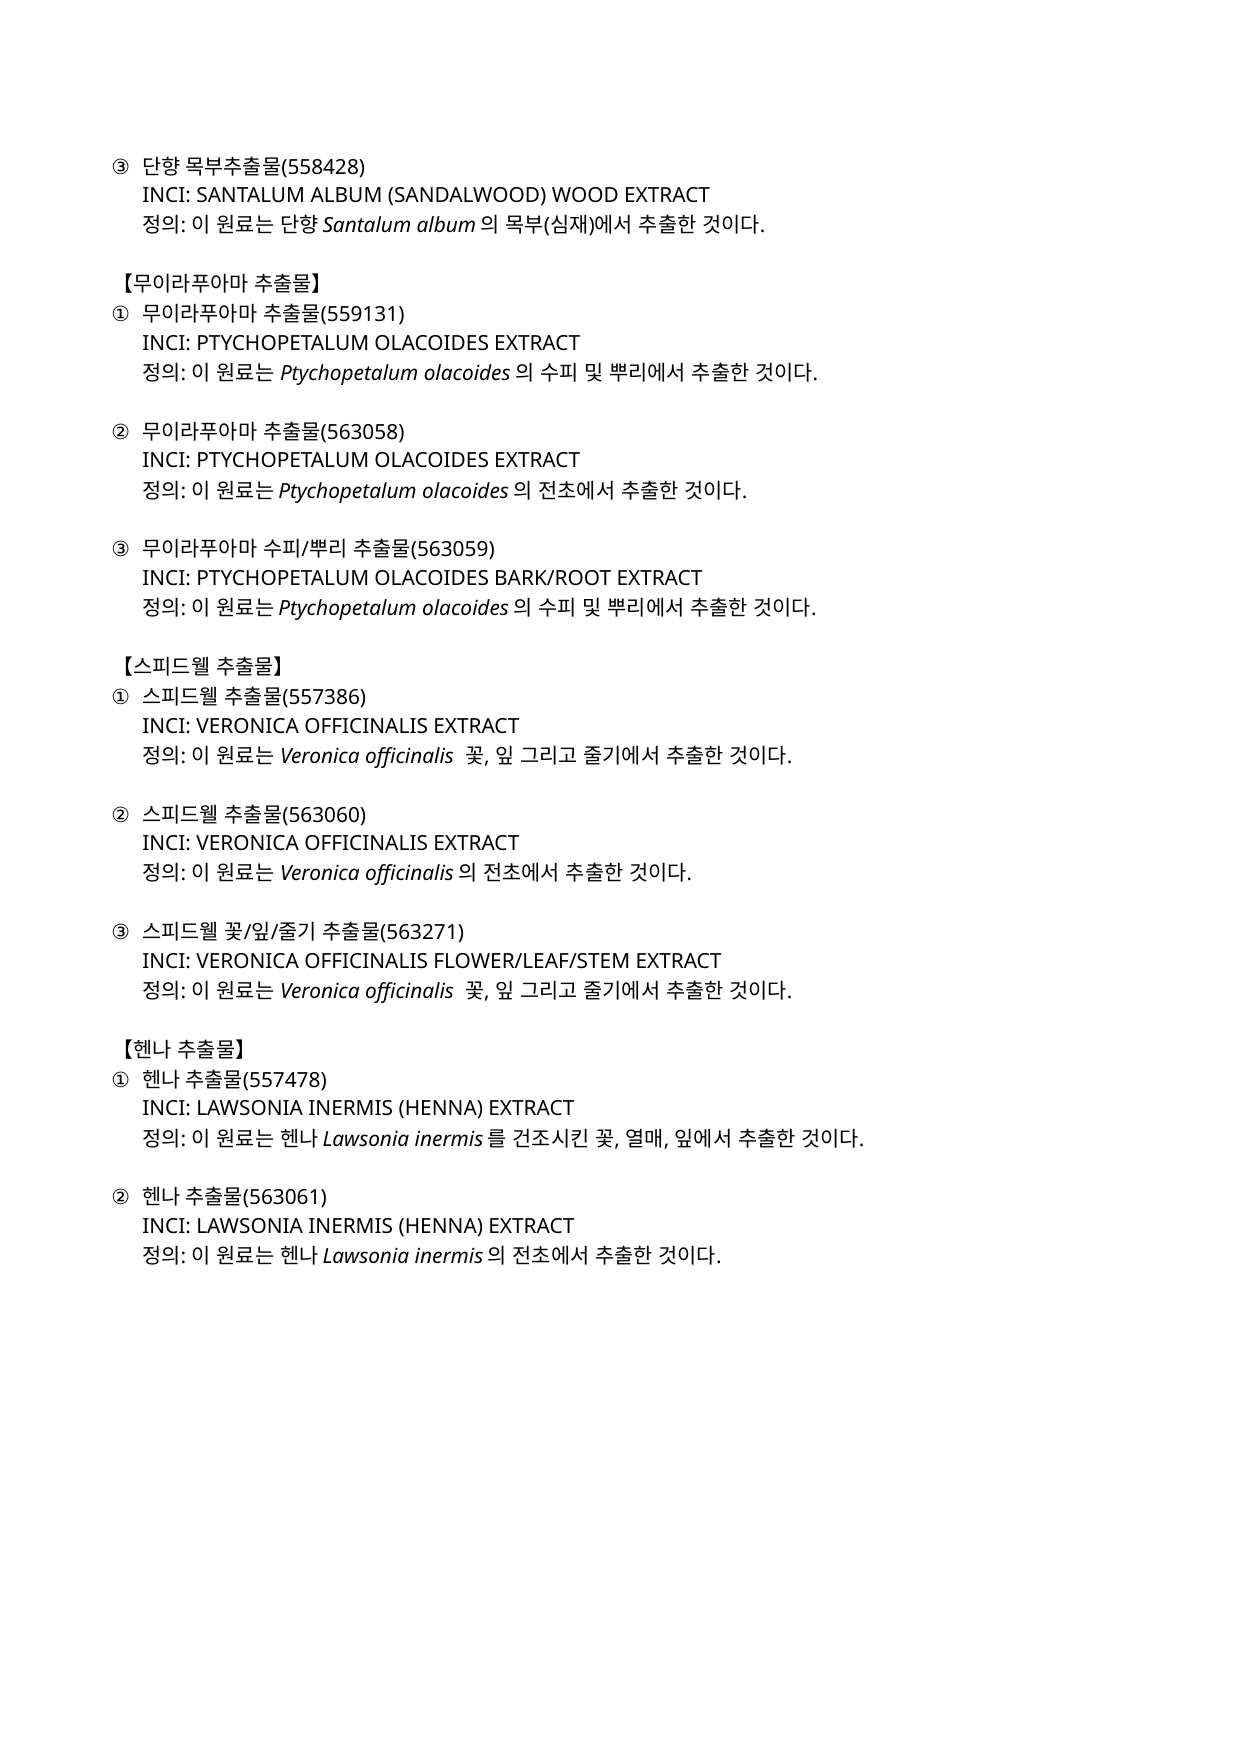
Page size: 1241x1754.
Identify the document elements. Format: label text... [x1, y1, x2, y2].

text 정의: 이 원료는 Veronica officinalis 꽃, 잎 그리고 줄기에서 추출한 것이다. [142, 974, 1128, 1004]
text 정의: 이 원료는 헨나Lawsonia inermis의 전초에서 추출한 것이다. [142, 1239, 1128, 1270]
text INCI: VERONICA OFFICINALIS EXTRACT [142, 711, 1128, 739]
list 무이라푸아마 추출물(563058) [111, 415, 1128, 446]
text INCI: PTYCHOPETALUM OLACOIDES EXTRACT [142, 446, 1128, 474]
text 정의: 이 원료는 Ptychopetalum olacoides의 수피 및 뿌리에서 추출한 것이다. [142, 356, 1128, 387]
list 스피드웰 꽃/잎/줄기 추출물(563271) [111, 915, 1128, 946]
list 무이라푸아마 추출물(559131) [111, 298, 1128, 328]
text INCI: PTYCHOPETALUM OLACOIDES BARK/ROOT EXTRACT [142, 563, 1128, 591]
list 스피드웰 추출물(557386) [111, 680, 1128, 711]
text INCI: VERONICA OFFICINALIS FLOWER/LEAF/STEM EXTRACT [142, 946, 1128, 974]
text 정의: 이 원료는Ptychopetalum olacoides의 전초에서 추출한 것이다. [142, 474, 1128, 504]
text 정의: 이 원료는 단향Santalum album의 목부(심재)에서 추출한 것이다. [142, 209, 1128, 239]
text INCI: SANTALUM ALBUM (SANDALWOOD) WOOD EXTRACT [142, 180, 1128, 209]
text INCI: LAWSONIA INERMIS (HENNA) EXTRACT [142, 1211, 1128, 1239]
text 【헨나 추출물】 [112, 1033, 1128, 1063]
list 헨나 추출물(563061) [111, 1181, 1128, 1211]
text 【무이라푸아마 추출물】 [112, 267, 1128, 298]
text INCI: VERONICA OFFICINALIS EXTRACT [142, 828, 1128, 857]
text 정의: 이 원료는 Veronica officinalis의 전초에서 추출한 것이다. [142, 857, 1128, 887]
text INCI: PTYCHOPETALUM OLACOIDES EXTRACT [142, 328, 1128, 356]
text 【스피드웰 추출물】 [112, 650, 1128, 680]
list 무이라푸아마 수피/뿌리 추출물(563059) [111, 533, 1128, 563]
text INCI: LAWSONIA INERMIS (HENNA) EXTRACT [142, 1093, 1128, 1122]
list 헨나 추출물(557478) [111, 1063, 1128, 1093]
text 정의: 이 원료는 Veronica officinalis 꽃, 잎 그리고 줄기에서 추출한 것이다. [142, 739, 1128, 769]
text 정의: 이 원료는 헨나Lawsonia inermis를 건조시킨 꽃, 열매, 잎에서 추출한 것이다. [142, 1122, 1128, 1152]
list 단향 목부추출물(558428) [111, 150, 1128, 180]
text 정의: 이 원료는Ptychopetalum olacoides의 수피 및 뿌리에서 추출한 것이다. [142, 591, 1128, 622]
list 스피드웰 추출물(563060) [111, 798, 1128, 828]
